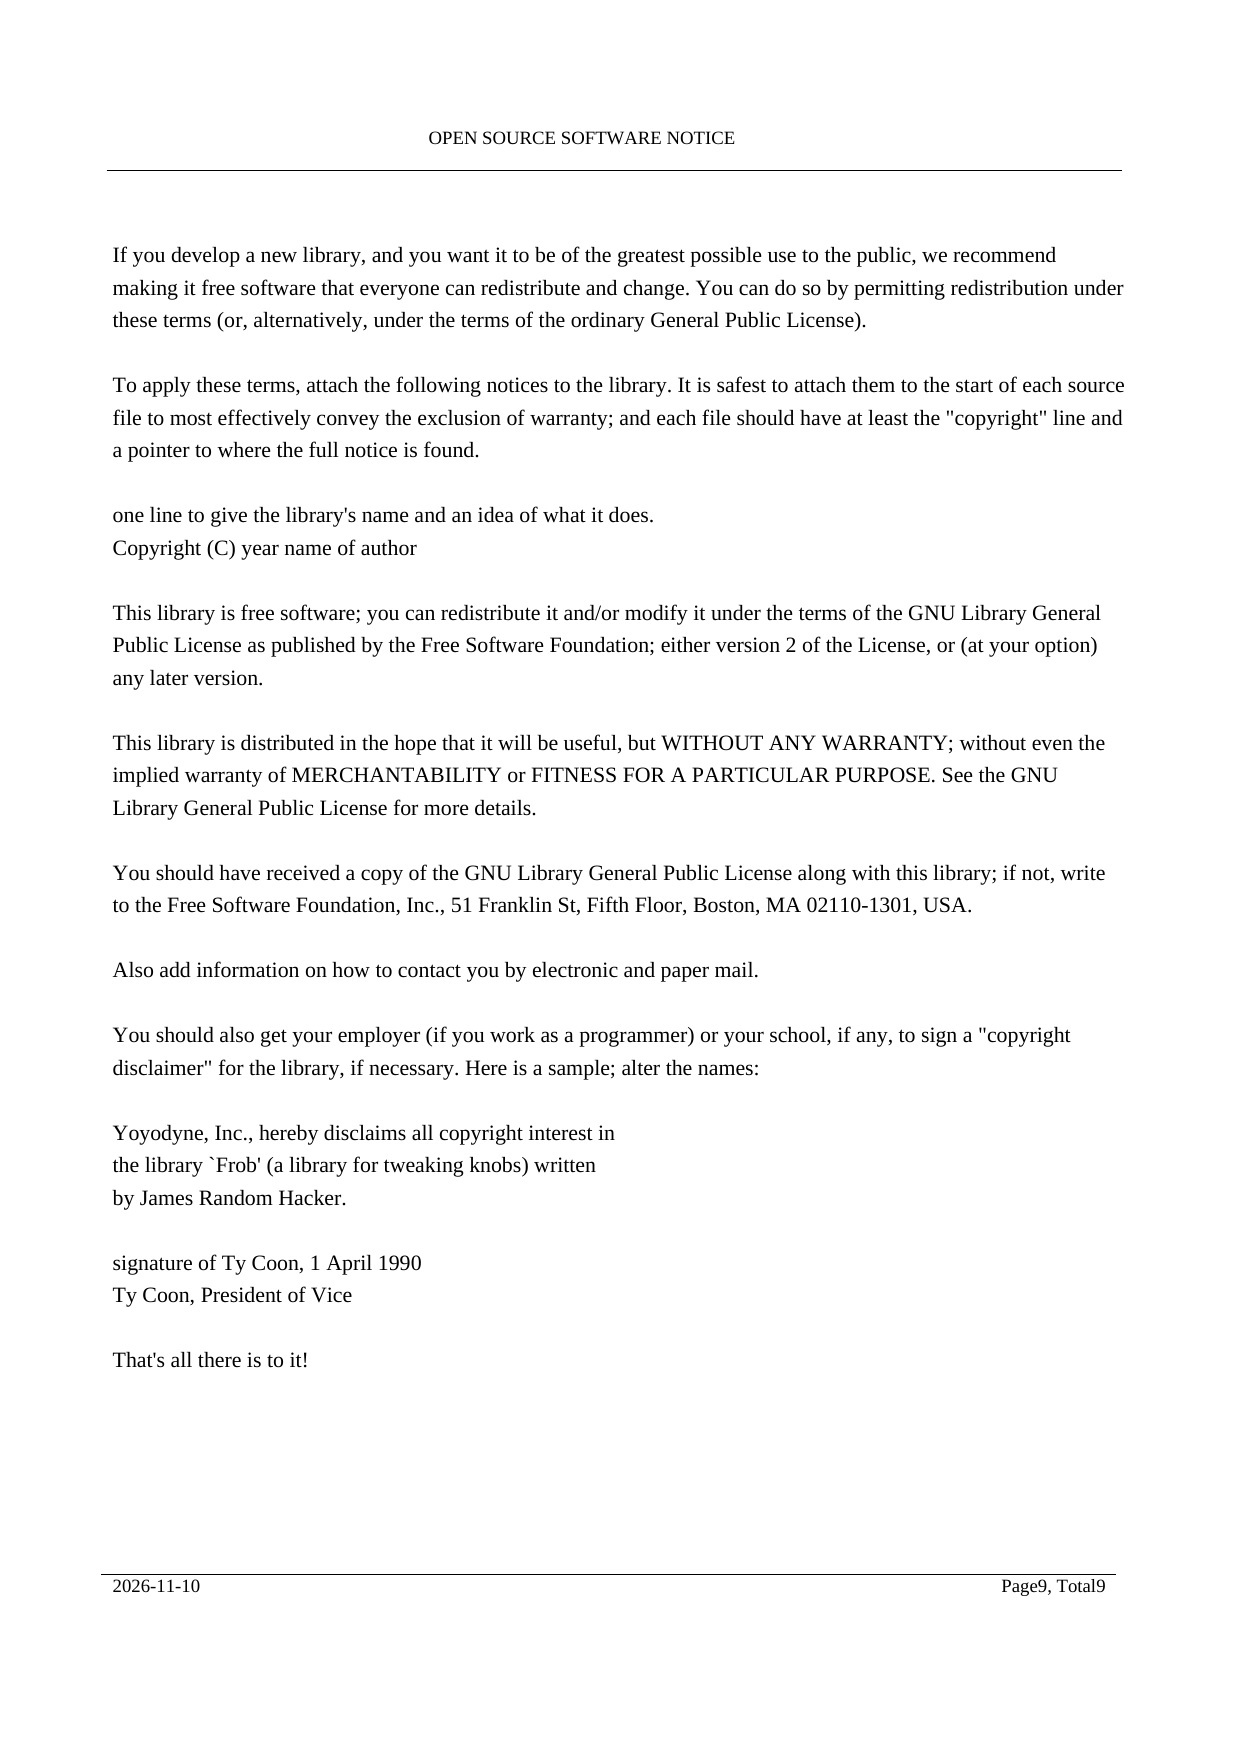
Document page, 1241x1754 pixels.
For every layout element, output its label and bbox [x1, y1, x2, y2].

text [112, 206, 1128, 1376]
